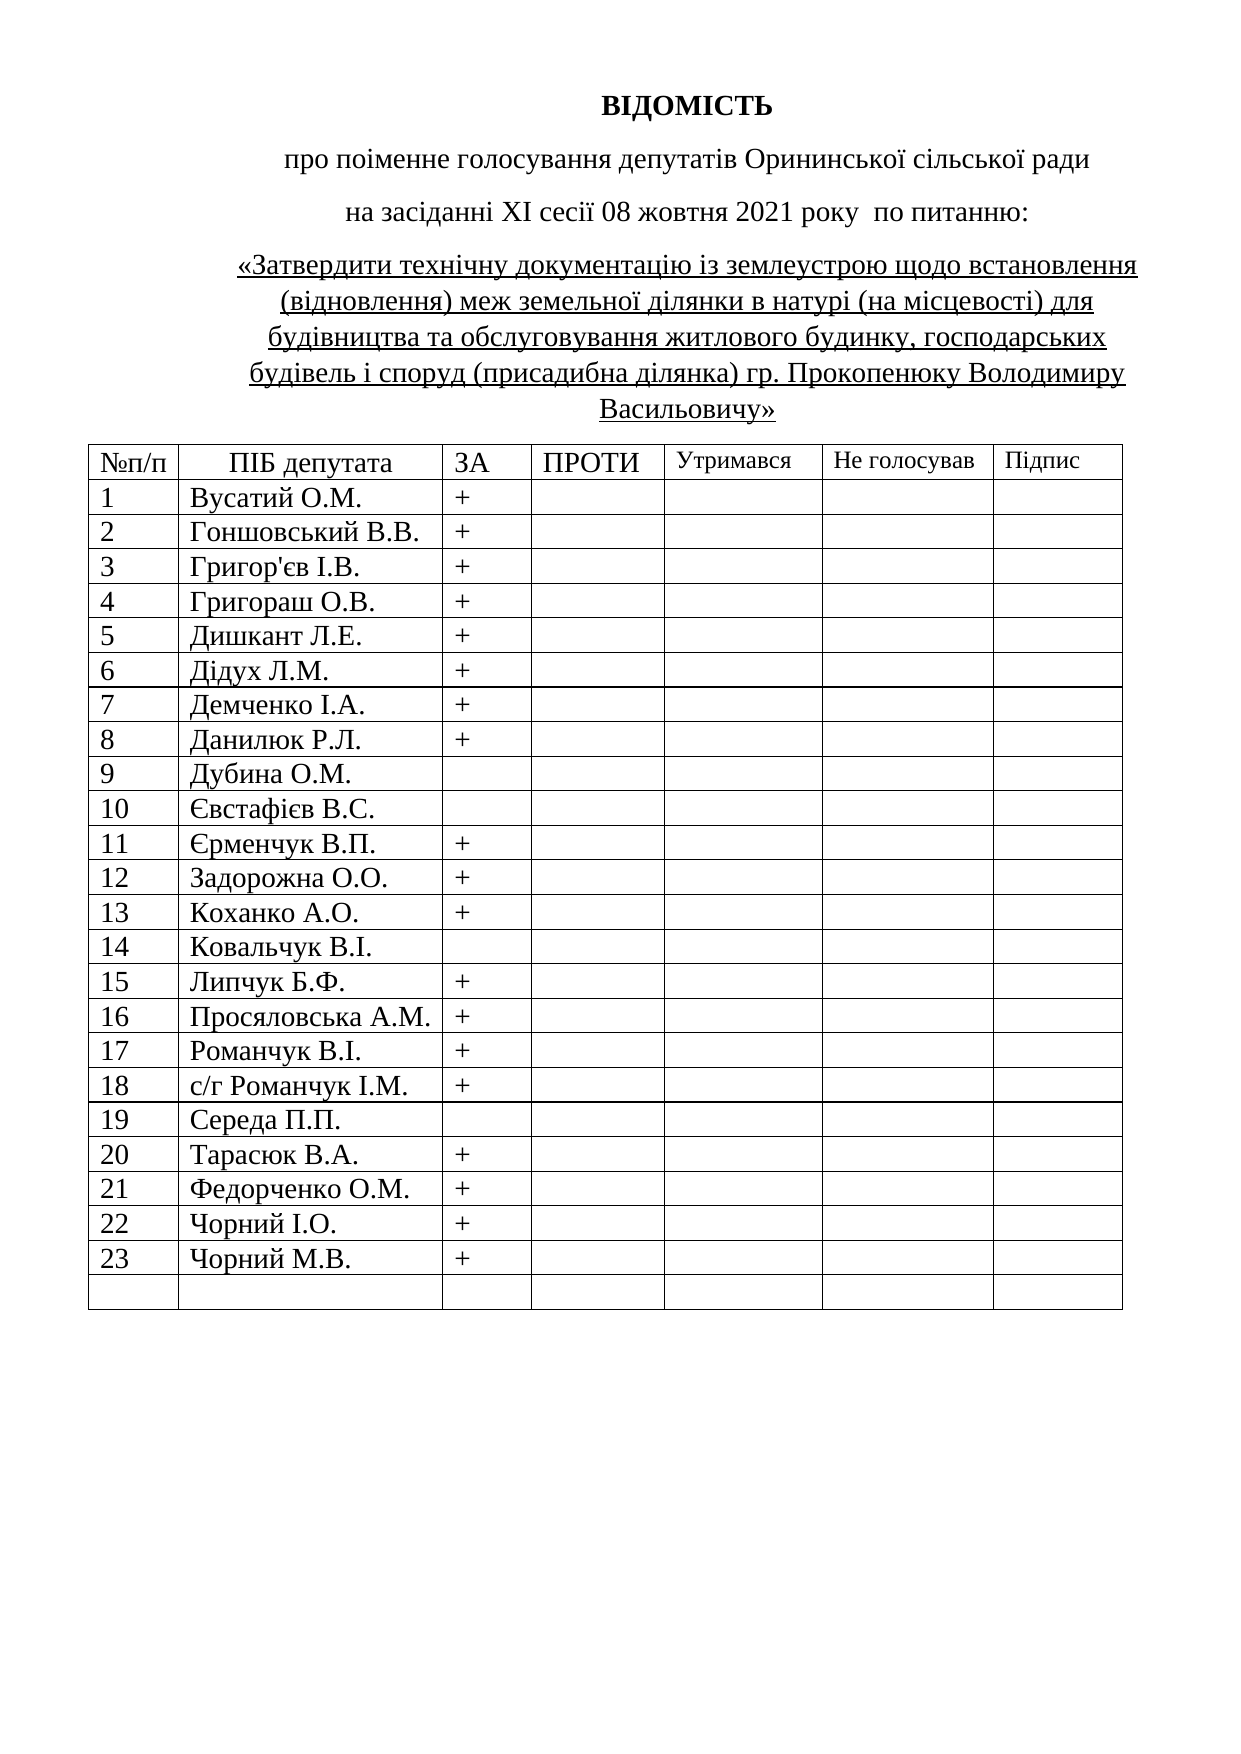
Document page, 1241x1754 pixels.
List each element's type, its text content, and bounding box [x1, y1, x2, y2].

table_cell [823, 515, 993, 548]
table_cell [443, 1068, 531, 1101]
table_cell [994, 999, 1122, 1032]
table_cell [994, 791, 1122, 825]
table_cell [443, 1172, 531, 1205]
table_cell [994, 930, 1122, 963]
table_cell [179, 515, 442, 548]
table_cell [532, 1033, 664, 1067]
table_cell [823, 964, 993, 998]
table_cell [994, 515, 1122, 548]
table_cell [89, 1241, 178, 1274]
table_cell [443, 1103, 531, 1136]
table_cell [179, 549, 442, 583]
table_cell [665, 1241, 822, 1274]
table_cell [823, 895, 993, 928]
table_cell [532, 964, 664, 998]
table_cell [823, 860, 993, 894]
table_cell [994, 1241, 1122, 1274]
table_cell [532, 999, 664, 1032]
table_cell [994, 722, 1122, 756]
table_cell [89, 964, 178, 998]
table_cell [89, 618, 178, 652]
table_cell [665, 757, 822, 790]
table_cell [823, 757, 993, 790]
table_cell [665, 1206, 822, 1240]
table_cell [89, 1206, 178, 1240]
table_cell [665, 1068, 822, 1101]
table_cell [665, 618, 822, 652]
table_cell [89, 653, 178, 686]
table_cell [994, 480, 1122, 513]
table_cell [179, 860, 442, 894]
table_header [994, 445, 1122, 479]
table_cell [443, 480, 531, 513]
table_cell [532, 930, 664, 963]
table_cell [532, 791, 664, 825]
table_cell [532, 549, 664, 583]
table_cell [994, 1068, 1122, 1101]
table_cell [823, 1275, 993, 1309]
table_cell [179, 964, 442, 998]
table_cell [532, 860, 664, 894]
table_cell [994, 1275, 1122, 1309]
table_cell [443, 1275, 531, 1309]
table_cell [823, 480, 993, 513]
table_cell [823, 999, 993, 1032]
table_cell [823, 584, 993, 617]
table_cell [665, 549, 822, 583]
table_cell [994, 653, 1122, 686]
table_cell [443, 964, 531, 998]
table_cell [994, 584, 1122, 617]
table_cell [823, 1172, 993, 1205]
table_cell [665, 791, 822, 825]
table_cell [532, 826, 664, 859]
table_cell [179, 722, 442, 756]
text про поіменне голосування депутатів Орининської сільської ради [223, 141, 1152, 175]
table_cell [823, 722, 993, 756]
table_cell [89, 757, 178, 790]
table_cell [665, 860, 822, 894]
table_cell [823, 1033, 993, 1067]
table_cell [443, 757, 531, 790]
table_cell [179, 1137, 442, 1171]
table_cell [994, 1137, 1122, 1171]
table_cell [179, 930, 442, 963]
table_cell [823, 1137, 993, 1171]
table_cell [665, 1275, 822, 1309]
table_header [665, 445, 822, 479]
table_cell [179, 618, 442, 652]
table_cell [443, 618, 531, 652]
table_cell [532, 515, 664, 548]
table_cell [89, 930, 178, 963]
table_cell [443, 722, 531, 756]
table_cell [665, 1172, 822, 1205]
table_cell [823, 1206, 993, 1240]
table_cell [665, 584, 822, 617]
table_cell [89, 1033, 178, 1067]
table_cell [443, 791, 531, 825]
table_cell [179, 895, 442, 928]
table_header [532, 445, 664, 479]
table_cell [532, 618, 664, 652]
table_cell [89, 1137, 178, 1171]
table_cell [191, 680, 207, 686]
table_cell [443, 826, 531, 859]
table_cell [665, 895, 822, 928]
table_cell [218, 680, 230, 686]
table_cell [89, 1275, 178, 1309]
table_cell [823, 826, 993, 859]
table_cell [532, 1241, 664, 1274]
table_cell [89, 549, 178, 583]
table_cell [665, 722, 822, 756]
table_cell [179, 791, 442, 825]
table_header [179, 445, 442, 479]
text ВІДОМІСТЬ [223, 88, 1152, 122]
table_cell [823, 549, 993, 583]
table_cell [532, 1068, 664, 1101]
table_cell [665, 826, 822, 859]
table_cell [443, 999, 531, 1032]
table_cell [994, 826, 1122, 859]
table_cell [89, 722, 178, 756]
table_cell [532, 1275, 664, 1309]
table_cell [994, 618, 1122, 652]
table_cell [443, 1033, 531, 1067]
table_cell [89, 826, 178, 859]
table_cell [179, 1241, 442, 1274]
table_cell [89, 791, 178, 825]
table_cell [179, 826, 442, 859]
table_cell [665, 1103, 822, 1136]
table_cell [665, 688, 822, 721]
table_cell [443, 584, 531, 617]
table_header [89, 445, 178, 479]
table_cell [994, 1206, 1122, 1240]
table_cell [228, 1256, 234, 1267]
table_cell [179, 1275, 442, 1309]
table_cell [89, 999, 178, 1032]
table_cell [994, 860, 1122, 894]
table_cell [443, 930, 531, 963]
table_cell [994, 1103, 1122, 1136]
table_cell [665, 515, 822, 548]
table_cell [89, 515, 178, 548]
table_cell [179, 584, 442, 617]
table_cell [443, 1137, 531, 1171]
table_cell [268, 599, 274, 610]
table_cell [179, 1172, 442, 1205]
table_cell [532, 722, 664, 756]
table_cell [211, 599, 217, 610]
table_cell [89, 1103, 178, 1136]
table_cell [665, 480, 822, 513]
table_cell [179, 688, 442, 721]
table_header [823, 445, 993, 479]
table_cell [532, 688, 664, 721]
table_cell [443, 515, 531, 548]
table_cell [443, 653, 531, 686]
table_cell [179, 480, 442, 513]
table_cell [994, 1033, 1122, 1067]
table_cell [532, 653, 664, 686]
text «Затвердити технічну документацію із землеустрою щодо встановлення (відновлення) меж земельної ділянки в натурі (на місцевості) для будівництва та обслуговування житлового будинку, господарських будівель і споруд (присадибна ділянка) гр. Прокопенюку Володимиру Васильовичу» [223, 247, 1152, 425]
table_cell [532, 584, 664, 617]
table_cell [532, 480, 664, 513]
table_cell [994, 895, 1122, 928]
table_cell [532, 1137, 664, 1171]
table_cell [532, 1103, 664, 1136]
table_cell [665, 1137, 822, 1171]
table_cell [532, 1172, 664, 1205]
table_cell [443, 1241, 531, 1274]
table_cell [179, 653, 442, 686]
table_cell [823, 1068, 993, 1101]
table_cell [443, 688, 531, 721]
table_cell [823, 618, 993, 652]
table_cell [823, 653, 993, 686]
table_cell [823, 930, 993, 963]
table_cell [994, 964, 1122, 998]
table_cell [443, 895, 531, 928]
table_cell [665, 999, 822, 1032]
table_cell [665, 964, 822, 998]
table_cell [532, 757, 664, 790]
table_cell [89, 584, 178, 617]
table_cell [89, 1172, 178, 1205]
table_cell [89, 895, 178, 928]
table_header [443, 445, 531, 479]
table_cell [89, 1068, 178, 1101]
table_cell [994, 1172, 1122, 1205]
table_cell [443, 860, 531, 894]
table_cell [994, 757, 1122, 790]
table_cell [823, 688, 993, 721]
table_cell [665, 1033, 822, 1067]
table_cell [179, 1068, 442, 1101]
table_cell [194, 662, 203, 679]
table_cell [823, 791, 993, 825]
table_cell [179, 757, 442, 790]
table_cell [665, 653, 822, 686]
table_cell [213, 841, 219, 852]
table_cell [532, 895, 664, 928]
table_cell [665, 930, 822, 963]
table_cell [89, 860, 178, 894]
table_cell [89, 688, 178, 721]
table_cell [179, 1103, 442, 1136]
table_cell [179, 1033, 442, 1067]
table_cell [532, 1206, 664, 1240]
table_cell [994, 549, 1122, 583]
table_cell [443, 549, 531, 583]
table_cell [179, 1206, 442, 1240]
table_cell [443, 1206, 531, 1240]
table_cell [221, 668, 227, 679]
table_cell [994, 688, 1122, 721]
text на засіданні XI сесії 08 жовтня 2021 року по питанню: [223, 194, 1152, 228]
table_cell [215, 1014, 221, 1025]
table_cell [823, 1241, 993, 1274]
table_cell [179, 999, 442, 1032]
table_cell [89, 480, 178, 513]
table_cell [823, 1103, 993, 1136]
